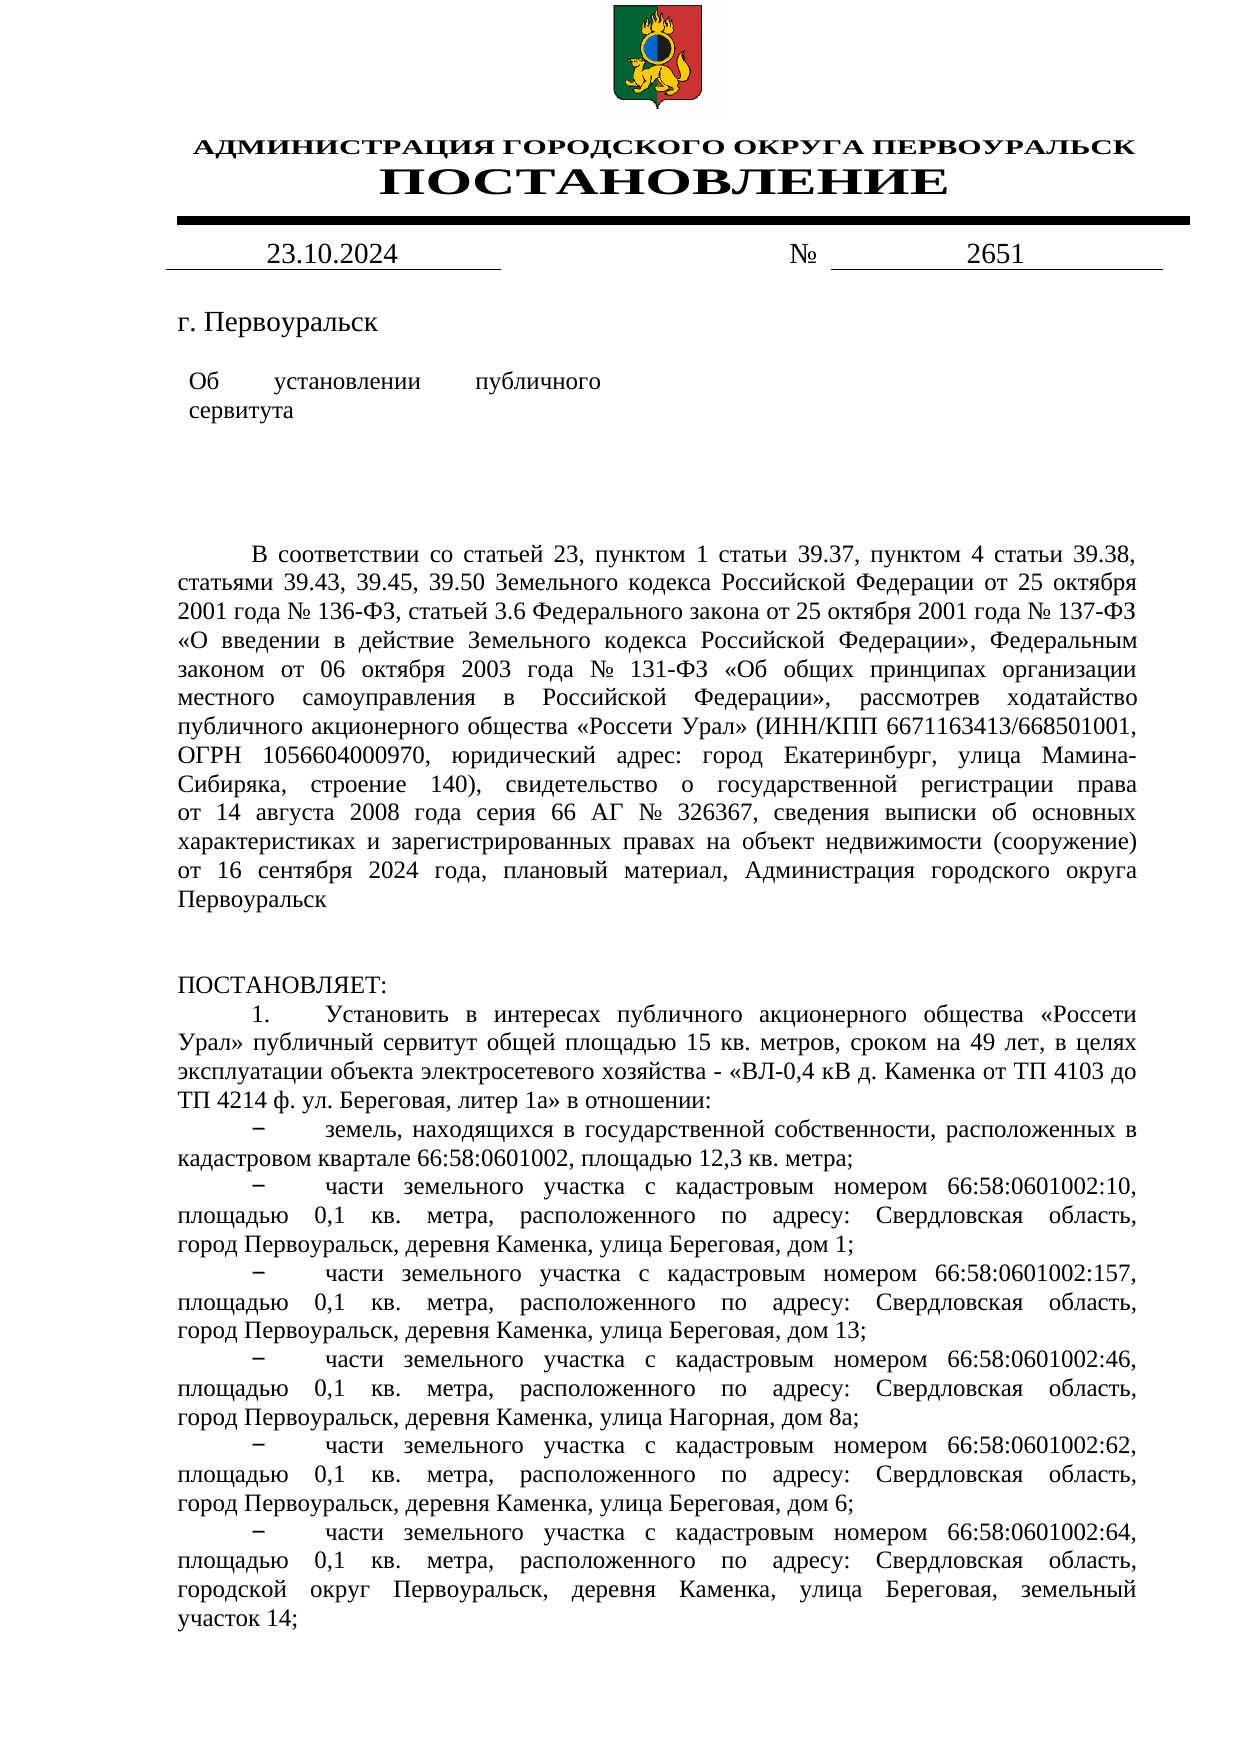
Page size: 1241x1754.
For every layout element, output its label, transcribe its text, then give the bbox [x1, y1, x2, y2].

table_header Об установлении публичного сервитута [177, 366, 623, 424]
table_header 2651 [831, 225, 1163, 269]
table_header № [501, 225, 831, 269]
text ПОСТАНОВЛЕНИЕ [177, 159, 1152, 202]
picture [605, 0, 722, 120]
text АДМИНИСТРАЦИЯ ГОРОДСКОГО ОКРУГА ПЕРВОУРАЛЬСК [177, 135, 1152, 159]
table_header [166, 999, 1155, 1632]
text ПОСТАНОВЛЯЕТ: [177, 970, 1152, 999]
text г. Первоуральск [177, 304, 1148, 337]
table_header В соответствии со статьей 23, пунктом 1 статьи 39.37, пунктом 4 статьи 39.38, статьями 39.43, 39.45, 39.50 Земельного кодекса Российской Федерации от 25 октября 2001 года № 136-ФЗ, статьей 3.6 Федерального закона от 25 октября 2001 года № 137-ФЗ «О введении в действие Земельного кодекса Российской Федерации», Федеральным законом от 06 октября 2003 года № 131-ФЗ «Об общих принципах организации местного самоуправления в Российской Федерации», рассмотрев ходатайство публичного акционерного общества «Россети Урал» (ИНН/КПП 6671163413/668501001, ОГРН 1056604000970, юридический адрес: город Екатеринбург, улица Мамина-Сибиряка, строение 140), свидетельство о государственной регистрации права от 14 августа 2008 года серия 66 АГ № 326367, сведения выписки об основных характеристиках и зарегистрированных правах на объект недвижимости (сооружение) от 16 сентября 2024 года, плановый материал, Администрация городского округа Первоуральск [166, 539, 1155, 912]
table_header 23.10.2024 [166, 224, 501, 269]
